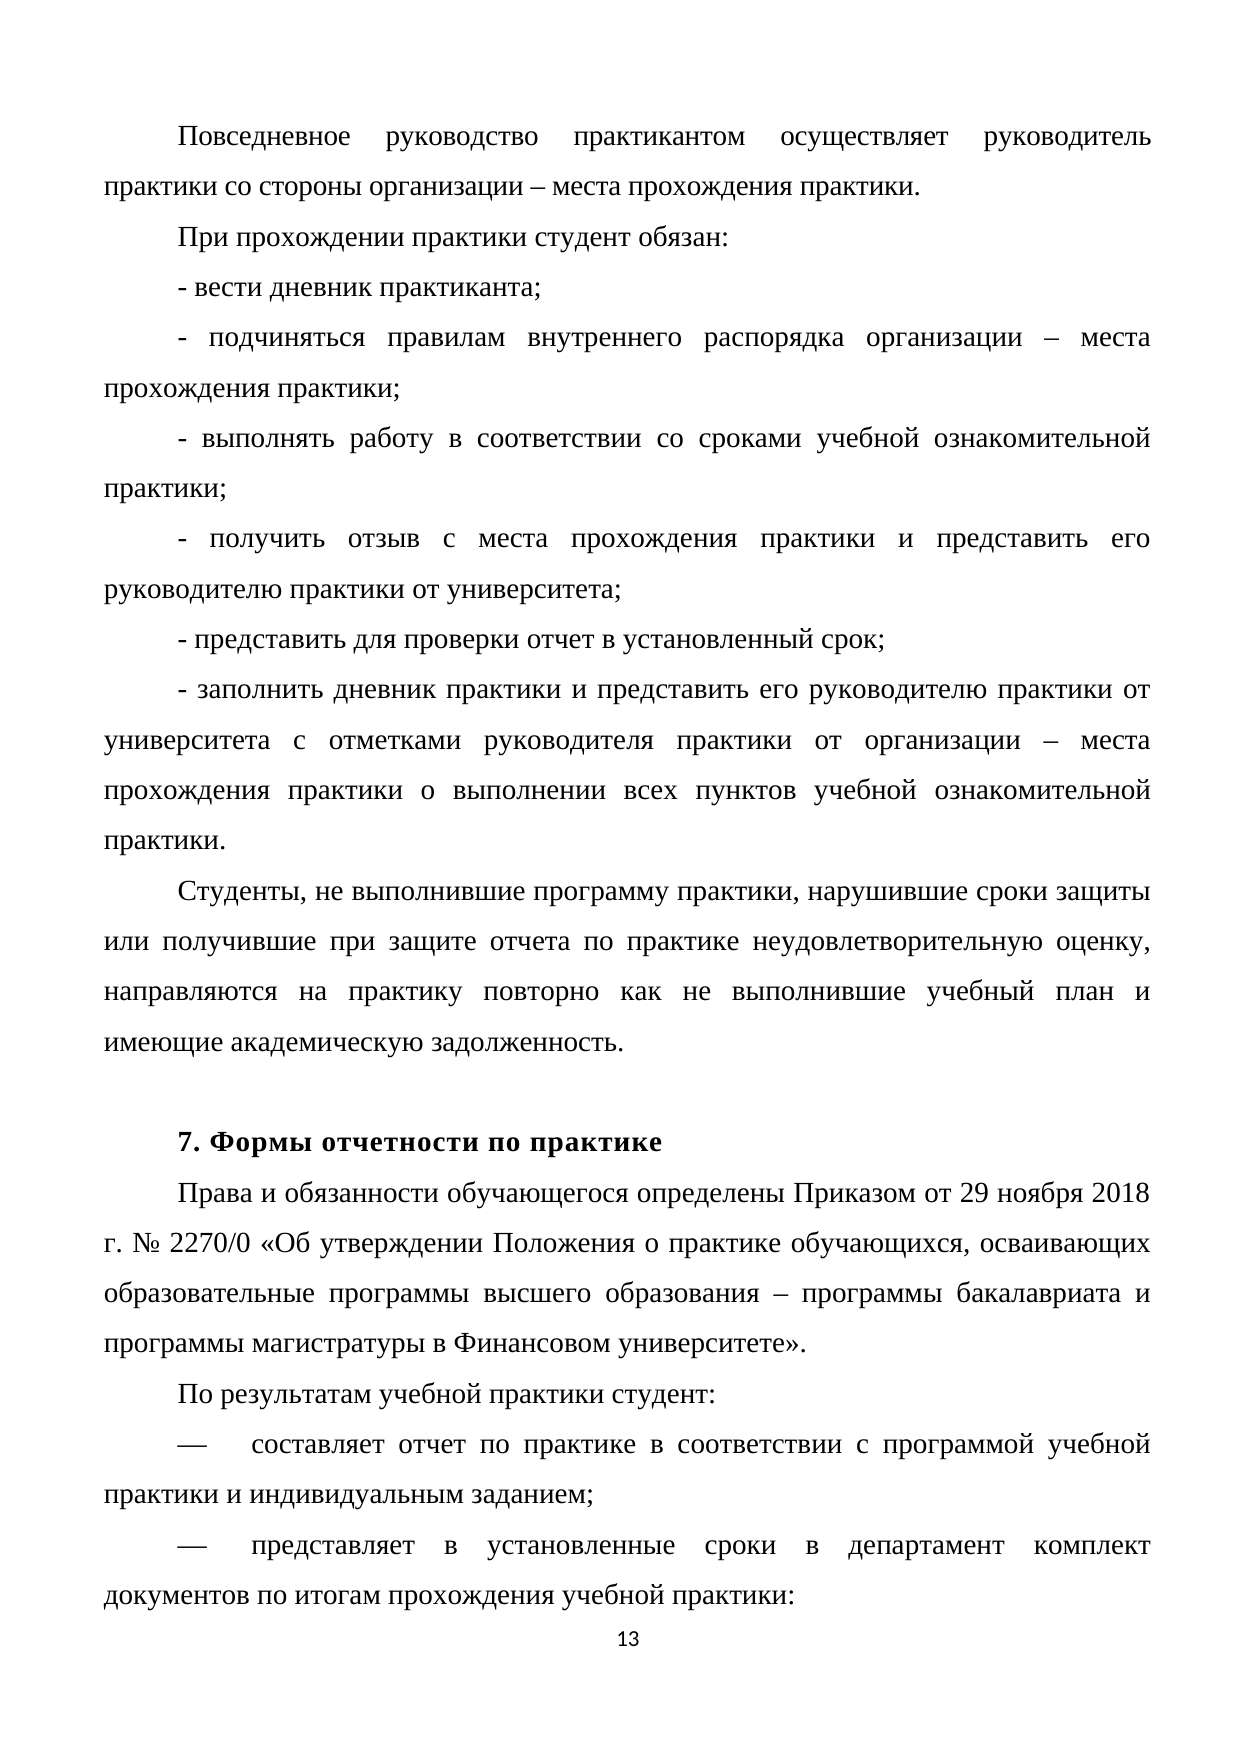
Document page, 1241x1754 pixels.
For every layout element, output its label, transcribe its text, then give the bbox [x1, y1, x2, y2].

text 7. Формы отчетности по практике [103, 1124, 1152, 1158]
text По результатам учебной практики студент: [103, 1376, 1152, 1409]
text - заполнить дневник практики и представить его руководителю практики от университета с отметками руководителя практики от организации – места прохождения практики о выполнении всех пунктов учебной ознакомительной практики. [103, 672, 1152, 856]
text - вести дневник практиканта; [103, 269, 1152, 303]
text Повседневное руководство практикантом осуществляет руководитель практики со стороны организации – места прохождения практики. [103, 118, 1152, 202]
text Права и обязанности обучающегося определены Приказом от 29 ноября 2018 г. № 2270/0 «Об утверждении Положения о практике обучающихся, осваивающих образовательные программы высшего образования – программы бакалавриата и программы магистратуры в Финансовом университете». [103, 1175, 1152, 1359]
text - представить для проверки отчет в установленный срок; [103, 621, 1152, 655]
text Студенты, не выполнившие программу практики, нарушившие сроки защиты или получившие при защите отчета по практике неудовлетворительную оценку, направляются на практику повторно как не выполнившие учебный план и имеющие академическую задолженность. [103, 873, 1152, 1057]
text - выполнять работу в соответствии со сроками учебной ознакомительной практики; [103, 420, 1152, 504]
text — представляет в установленные сроки в департамент комплект документов по итогам прохождения учебной практики: [103, 1527, 1152, 1611]
text — составляет отчет по практике в соответствии с программой учебной практики и индивидуальным заданием; [103, 1426, 1152, 1510]
text - подчиняться правилам внутреннего распорядка организации – места прохождения практики; [103, 319, 1152, 403]
text При прохождении практики студент обязан: [103, 219, 1152, 252]
text - получить отзыв с места прохождения практики и представить его руководителю практики от университета; [103, 521, 1152, 604]
